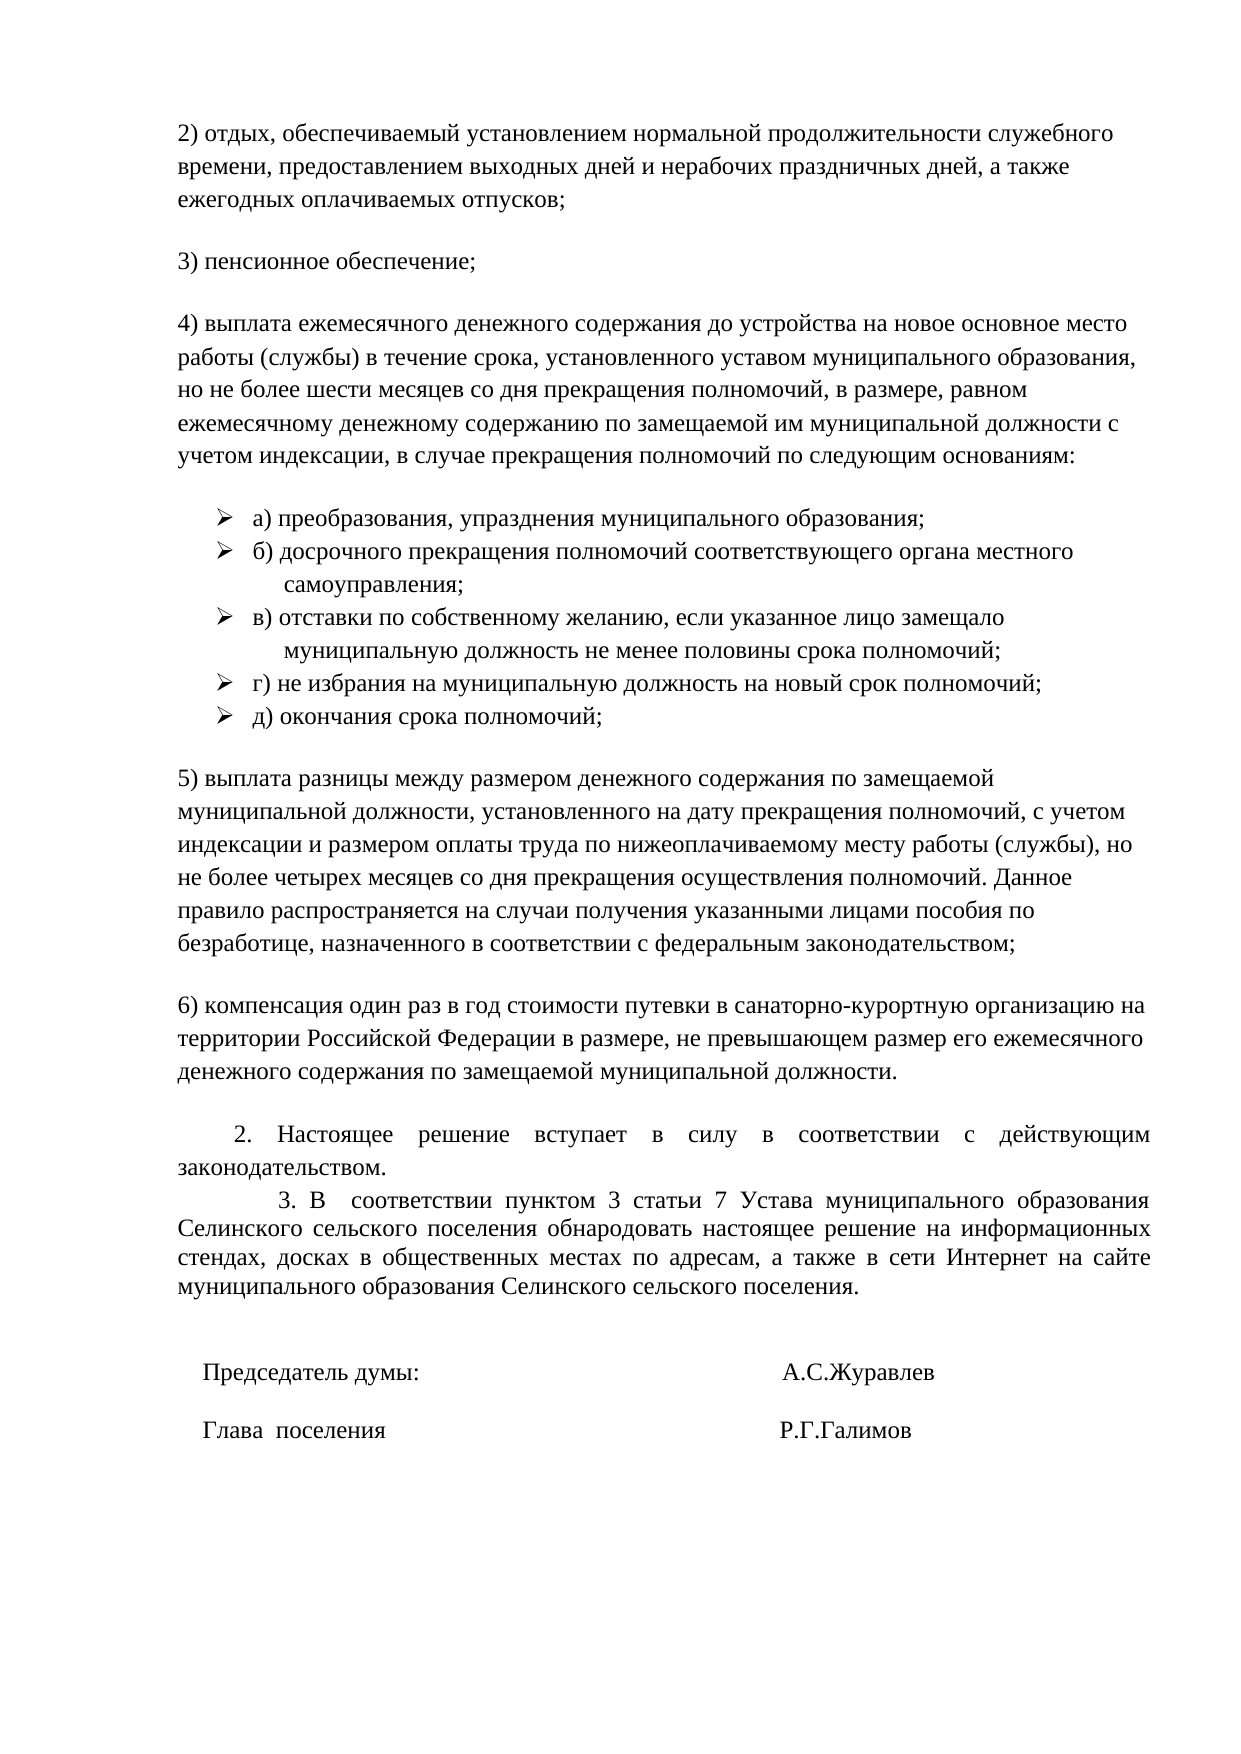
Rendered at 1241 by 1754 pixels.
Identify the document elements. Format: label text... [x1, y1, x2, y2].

list б) досрочного прекращения полномочий соответствующего органа местного [215, 536, 1152, 564]
text 3) пенсионное обеспечение; [177, 246, 1152, 275]
text 5) выплата разницы между размером денежного содержания по замещаемой муниципальной должности, установленного на дату прекращения полномочий, с учетом индексации и размером оплаты труда по нижеоплачиваемому месту работы (службы), но не более четырех месяцев со дня прекращения осуществления полномочий. Данное правило распространяется на случаи получения указанными лицами пособия по безработице, назначенного в соответствии с федеральным законодательством; [177, 763, 1152, 957]
list самоуправления; [252, 569, 1152, 598]
list г) не избрания на муниципальную должность на новый срок полномочий; [215, 668, 1152, 697]
text 3. В соответствии пунктом 3 статьи 7 Устава муниципального образования Селинского сельского поселения обнародовать настоящее решение на информационных стендах, досках в общественных местах по адресам, а также в сети Интернет на сайте муниципального образования Селинского сельского поселения. [177, 1185, 1152, 1300]
list муниципальную должность не менее половины срока полномочий; [252, 635, 1152, 664]
text 6) компенсация один раз в год стоимости путевки в санаторно-курортную организацию на территории Российской Федерации в размере, не превышающем размер его ежемесячного денежного содержания по замещаемой муниципальной должности. [177, 990, 1152, 1085]
text Председатель думы: А.С.Журавлев [177, 1357, 1152, 1386]
list д) окончания срока полномочий; [215, 701, 1152, 730]
list а) преобразования, упразднения муниципального образования; [215, 503, 1152, 532]
list в) отставки по собственному желанию, если указанное лицо замещало [215, 602, 1152, 631]
text Глава поселения Р.Г.Галимов [177, 1415, 1152, 1443]
text 2. Настоящее решение вступает в силу в соответствии с действующим законодательством. [177, 1119, 1152, 1180]
text 2) отдых, обеспечиваемый установлением нормальной продолжительности служебного времени, предоставлением выходных дней и нерабочих праздничных дней, а также ежегодных оплачиваемых отпусков; [177, 118, 1152, 213]
text 4) выплата ежемесячного денежного содержания до устройства на новое основное место работы (службы) в течение срока, установленного уставом муниципального образования, но не более шести месяцев со дня прекращения полномочий, в размере, равном ежемесячному денежному содержанию по замещаемой им муниципальной должности с учетом индексации, в случае прекращения полномочий по следующим основаниям: [177, 308, 1152, 469]
